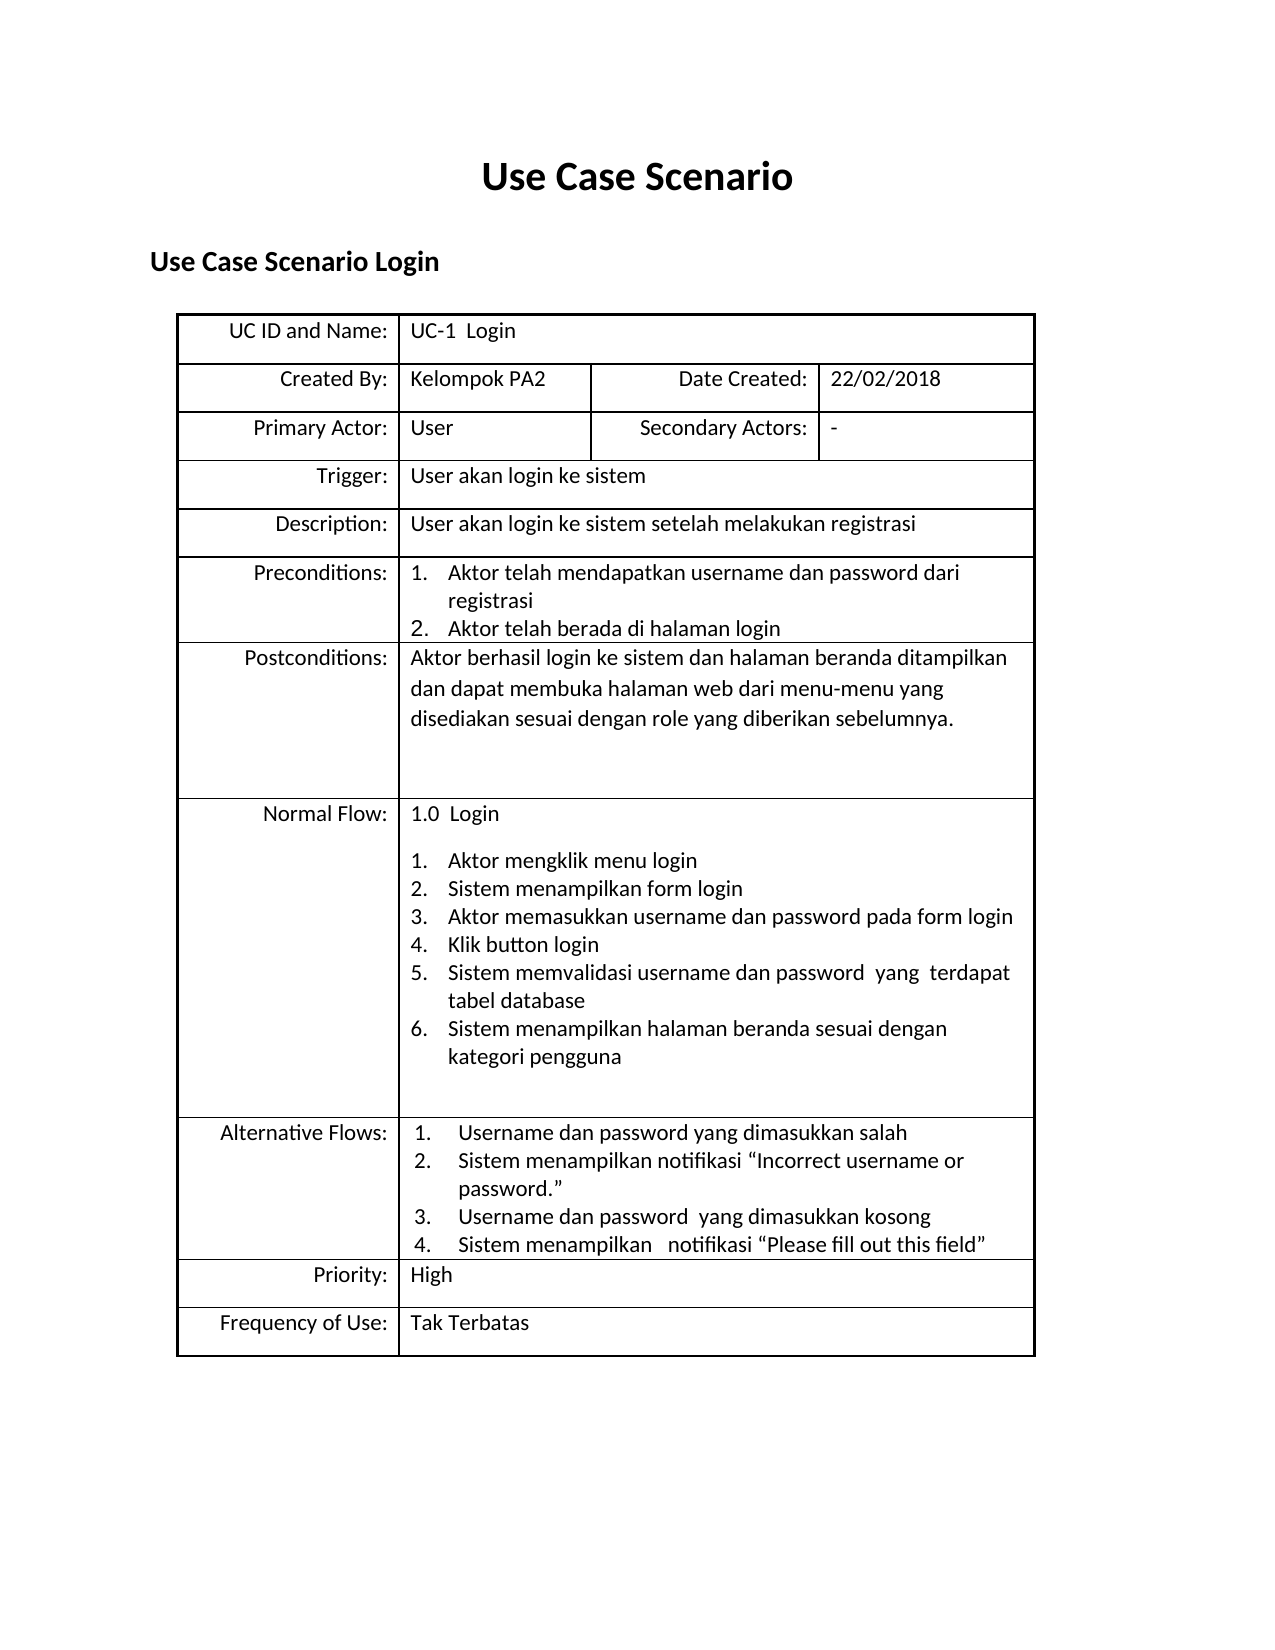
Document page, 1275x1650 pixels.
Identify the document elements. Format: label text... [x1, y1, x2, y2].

table_cell User [400, 413, 590, 459]
table_cell Created By: [179, 365, 398, 411]
table_cell Postconditions: [179, 643, 398, 797]
text Use Case Scenario [150, 150, 1125, 201]
table_cell Preconditions: [179, 558, 398, 642]
text Use Case Scenario Login [150, 243, 1125, 278]
table_cell 1.0 Login Aktor mengklik menu login Sistem menampilkan form login Aktor memasukkan username dan password pada form login Klik button login Sistem memvalidasi username dan password yang terdapat tabel database Sistem menampilkan halaman beranda sesuai dengan kategori pengguna [400, 799, 1033, 1117]
table_cell High [400, 1260, 1033, 1307]
table_cell Aktor telah mendapatkan username dan password dari registrasi Aktor telah berada di halaman login [400, 558, 1033, 642]
table_cell Kelompok PA2 [400, 365, 590, 411]
table_cell Frequency of Use: [179, 1308, 398, 1355]
table_cell Primary Actor: [179, 413, 398, 459]
table_cell Trigger: [179, 461, 398, 508]
table_header UC-1 Login [400, 316, 1033, 363]
table_cell Priority: [179, 1260, 398, 1307]
table_cell Username dan password yang dimasukkan salah Sistem menampilkan notifikasi “Incorrect username or password.” Username dan password yang dimasukkan kosong Sistem menampilkan notifikasi “Please fill out this field” [400, 1118, 1033, 1258]
table_cell Date Created: [592, 365, 818, 411]
table_cell - [820, 413, 1033, 459]
table_cell 22/02/2018 [820, 365, 1033, 411]
table_cell Aktor berhasil login ke sistem dan halaman beranda ditampilkan dan dapat membuka halaman web dari menu-menu yang disediakan sesuai dengan role yang diberikan sebelumnya. [400, 643, 1033, 797]
table_cell User akan login ke sistem [400, 461, 1033, 508]
table_cell Secondary Actors: [592, 413, 818, 459]
table_cell Description: [179, 510, 398, 556]
table_cell Alternative Flows: [179, 1118, 398, 1258]
table_header UC ID and Name: [179, 316, 398, 363]
table_cell Tak Terbatas [400, 1308, 1033, 1355]
table_cell Normal Flow: [179, 799, 398, 1117]
table_cell User akan login ke sistem setelah melakukan registrasi [400, 510, 1033, 556]
